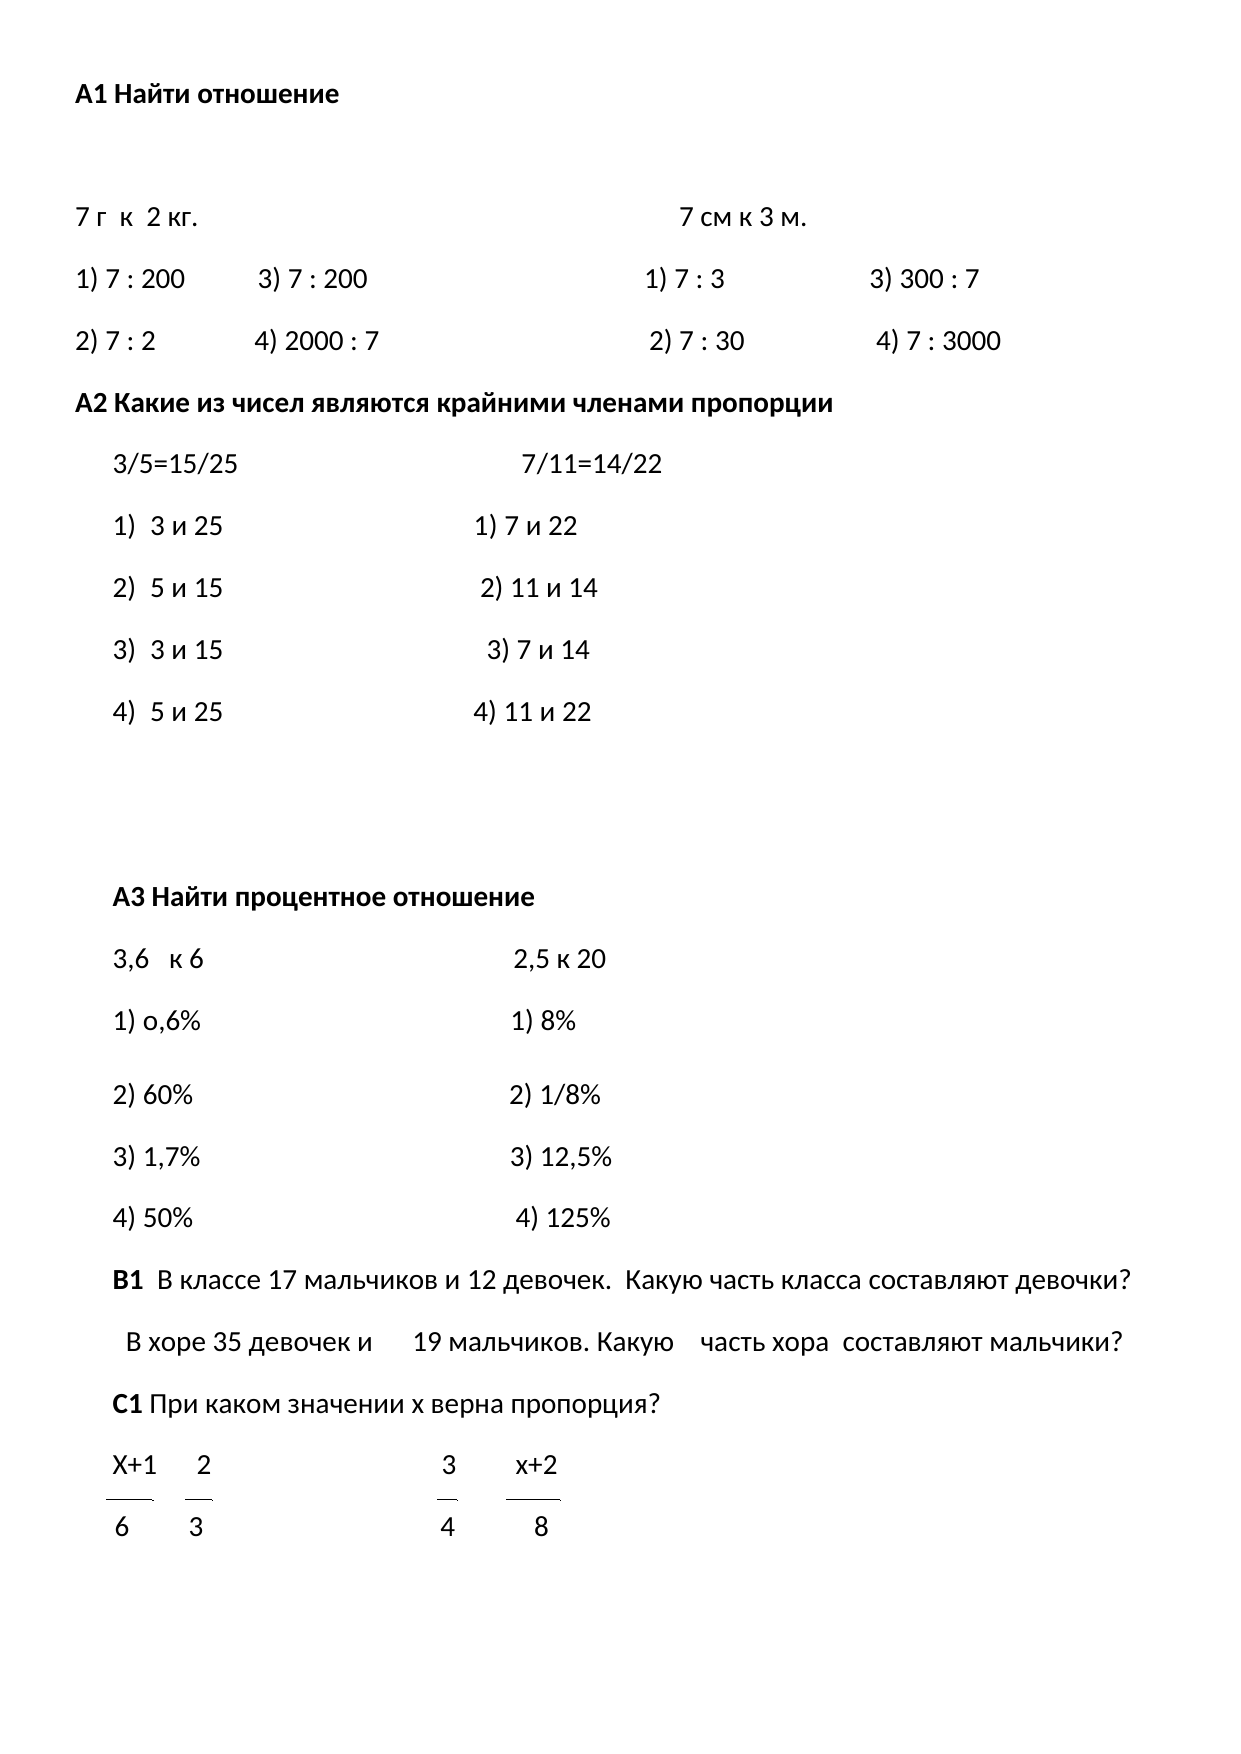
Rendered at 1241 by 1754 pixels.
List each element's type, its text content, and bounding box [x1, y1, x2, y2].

text В хоре 35 девочек и 19 мальчиков. Какую часть хора составляют мальчики? [112, 1323, 1165, 1358]
text 4) 50% 4) 125% [112, 1199, 1165, 1235]
text 2) 60% 2) 1/8% [112, 1076, 1165, 1111]
text А3 Найти процентное отношение [112, 878, 1165, 914]
list 5 и 25 4) 11 и 22 [112, 693, 1165, 728]
text А1 Найти отношение [75, 75, 1165, 111]
text Х+1 2 3 х+2 [112, 1446, 1165, 1482]
text 3/5=15/25 7/11=14/22 [112, 446, 1165, 481]
text 3,6 к 6 2,5 к 20 [112, 940, 1165, 975]
text 6 3 4 8 [75, 1508, 1165, 1544]
list 3 и 15 3) 7 и 14 [112, 631, 1165, 667]
text 3) 1,7% 3) 12,5% [112, 1138, 1165, 1173]
text 1) о,6% 1) 8% [112, 1002, 1165, 1037]
text 7 г к . к . [75, 198, 1165, 234]
text А2 Какие из чисел являются крайними членами пропорции [75, 384, 1165, 419]
text 2) 7 : 2 4) 2000 : 7 2) 7 : 30 4) 7 : 3000 [75, 322, 1165, 358]
text С1 При каком значении х верна пропорция? [112, 1385, 1165, 1420]
text 1) 7 : 200 3) 7 : 200 1) 7 : 3 3) 300 : 7 [75, 260, 1165, 296]
text В1 В классе 17 мальчиков и 12 девочек. Какую часть класса составляют девочки? [112, 1261, 1165, 1297]
list 5 и 15 2) 11 и 14 [112, 569, 1165, 605]
list 3 и 25 1) 7 и 22 [112, 507, 1165, 543]
